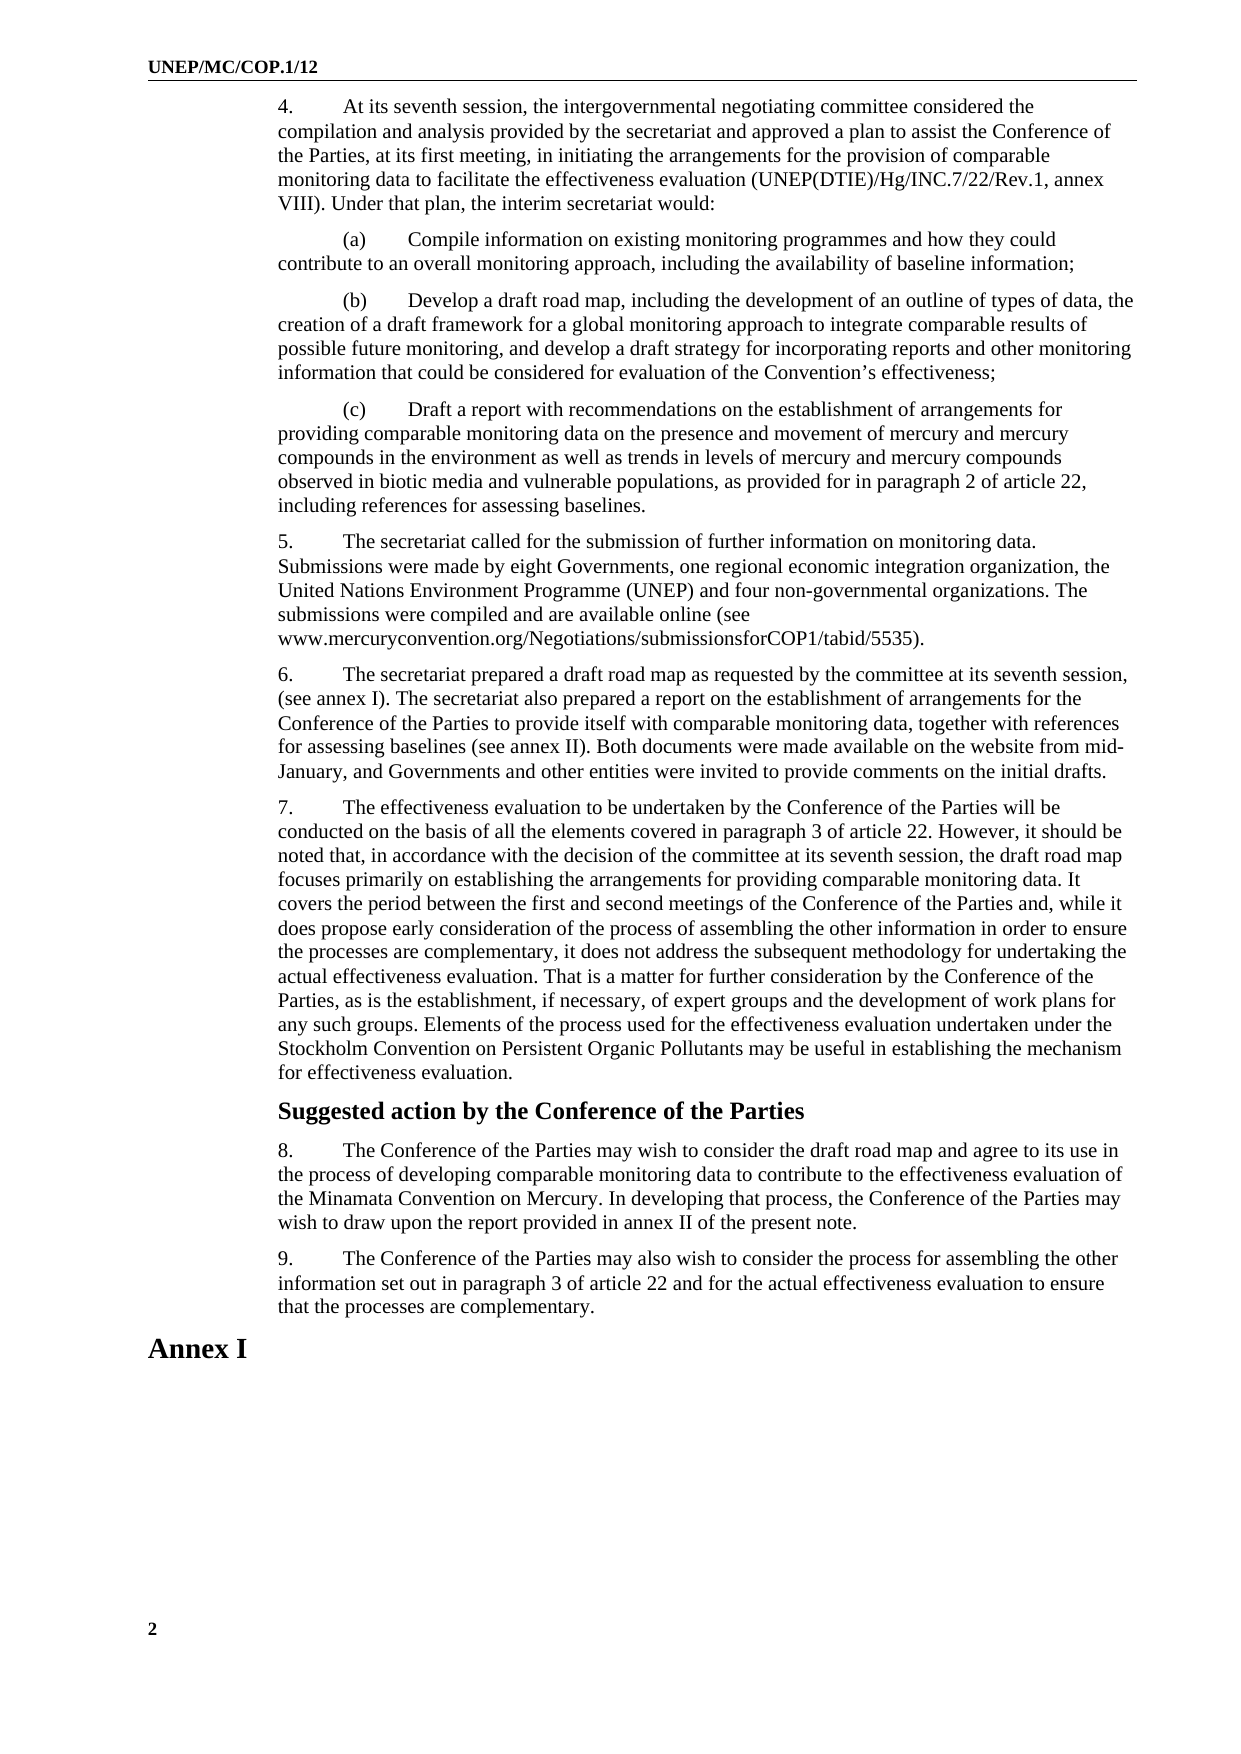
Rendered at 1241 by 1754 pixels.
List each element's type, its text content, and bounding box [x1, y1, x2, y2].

text The secretariat prepared a draft road map as requested by the committee at its seventh session, (see annex I). The secretariat also prepared a report on the establishment of arrangements for the Conference of the Parties to provide itself with comparable monitoring data, together with references for assessing baselines (see annex II). Both documents were made available on the website from mid-January, and Governments and other entities were invited to provide comments on the initial drafts. [278, 662, 1137, 783]
list Draft a report with recommendations on the establishment of arrangements for providing comparable monitoring data on the presence and movement of mercury and mercury compounds in the environment as well as trends in levels of mercury and mercury compounds observed in biotic media and vulnerable populations, as provided for in paragraph 2 of article 22, including references for assessing baselines. [278, 397, 1137, 517]
text At its seventh session, the intergovernmental negotiating committee considered the compilation and analysis provided by the secretariat and approved a plan to assist the Conference of the Parties, at its first meeting, in initiating the arrangements for the provision of comparable monitoring data to facilitate the effectiveness evaluation (UNEP(DTIE)/Hg/INC.7/22/Rev.1, annex VIII). Under that plan, the interim secretariat would: [278, 94, 1137, 215]
text The Conference of the Parties may also wish to consider the process for assembling the other information set out in paragraph 3 of article 22 and for the actual effectiveness evaluation to ensure that the processes are complementary. [278, 1246, 1137, 1318]
text The Conference of the Parties may wish to consider the draft road map and agree to its use in the process of developing comparable monitoring data to contribute to the effectiveness evaluation of the Minamata Convention on Mercury. In developing that process, the Conference of the Parties may wish to draw upon the report provided in annex II of the present note. [278, 1138, 1137, 1234]
text Annex I [148, 1331, 1137, 1364]
text Suggested action by the Conference of the Parties [148, 1096, 1107, 1125]
list Compile information on existing monitoring programmes and how they could contribute to an overall monitoring approach, including the availability of baseline information; [278, 227, 1137, 275]
text The secretariat called for the submission of further information on monitoring data. Submissions were made by eight Governments, one regional economic integration organization, the United Nations Environment Programme (UNEP) and four non-governmental organizations. The submissions were compiled and are available online (see www.mercuryconvention.org/Negotiations/submissionsforCOP1/tabid/5535). [278, 529, 1137, 650]
text The effectiveness evaluation to be undertaken by the Conference of the Parties will be conducted on the basis of all the elements covered in paragraph 3 of article 22. However, it should be noted that, in accordance with the decision of the committee at its seventh session, the draft road map focuses primarily on establishing the arrangements for providing comparable monitoring data. It covers the period between the first and second meetings of the Conference of the Parties and, while it does propose early consideration of the process of assembling the other information in order to ensure the processes are complementary, it does not address the subsequent methodology for undertaking the actual effectiveness evaluation. That is a matter for further consideration by the Conference of the Parties, as is the establishment, if necessary, of expert groups and the development of work plans for any such groups. Elements of the process used for the effectiveness evaluation undertaken under the Stockholm Convention on Persistent Organic Pollutants may be useful in establishing the mechanism for effectiveness evaluation. [278, 795, 1137, 1084]
list Develop a draft road map, including the development of an outline of types of data, the creation of a draft framework for a global monitoring approach to integrate comparable results of possible future monitoring, and develop a draft strategy for incorporating reports and other monitoring information that could be considered for evaluation of the Convention’s effectiveness; [278, 288, 1137, 384]
